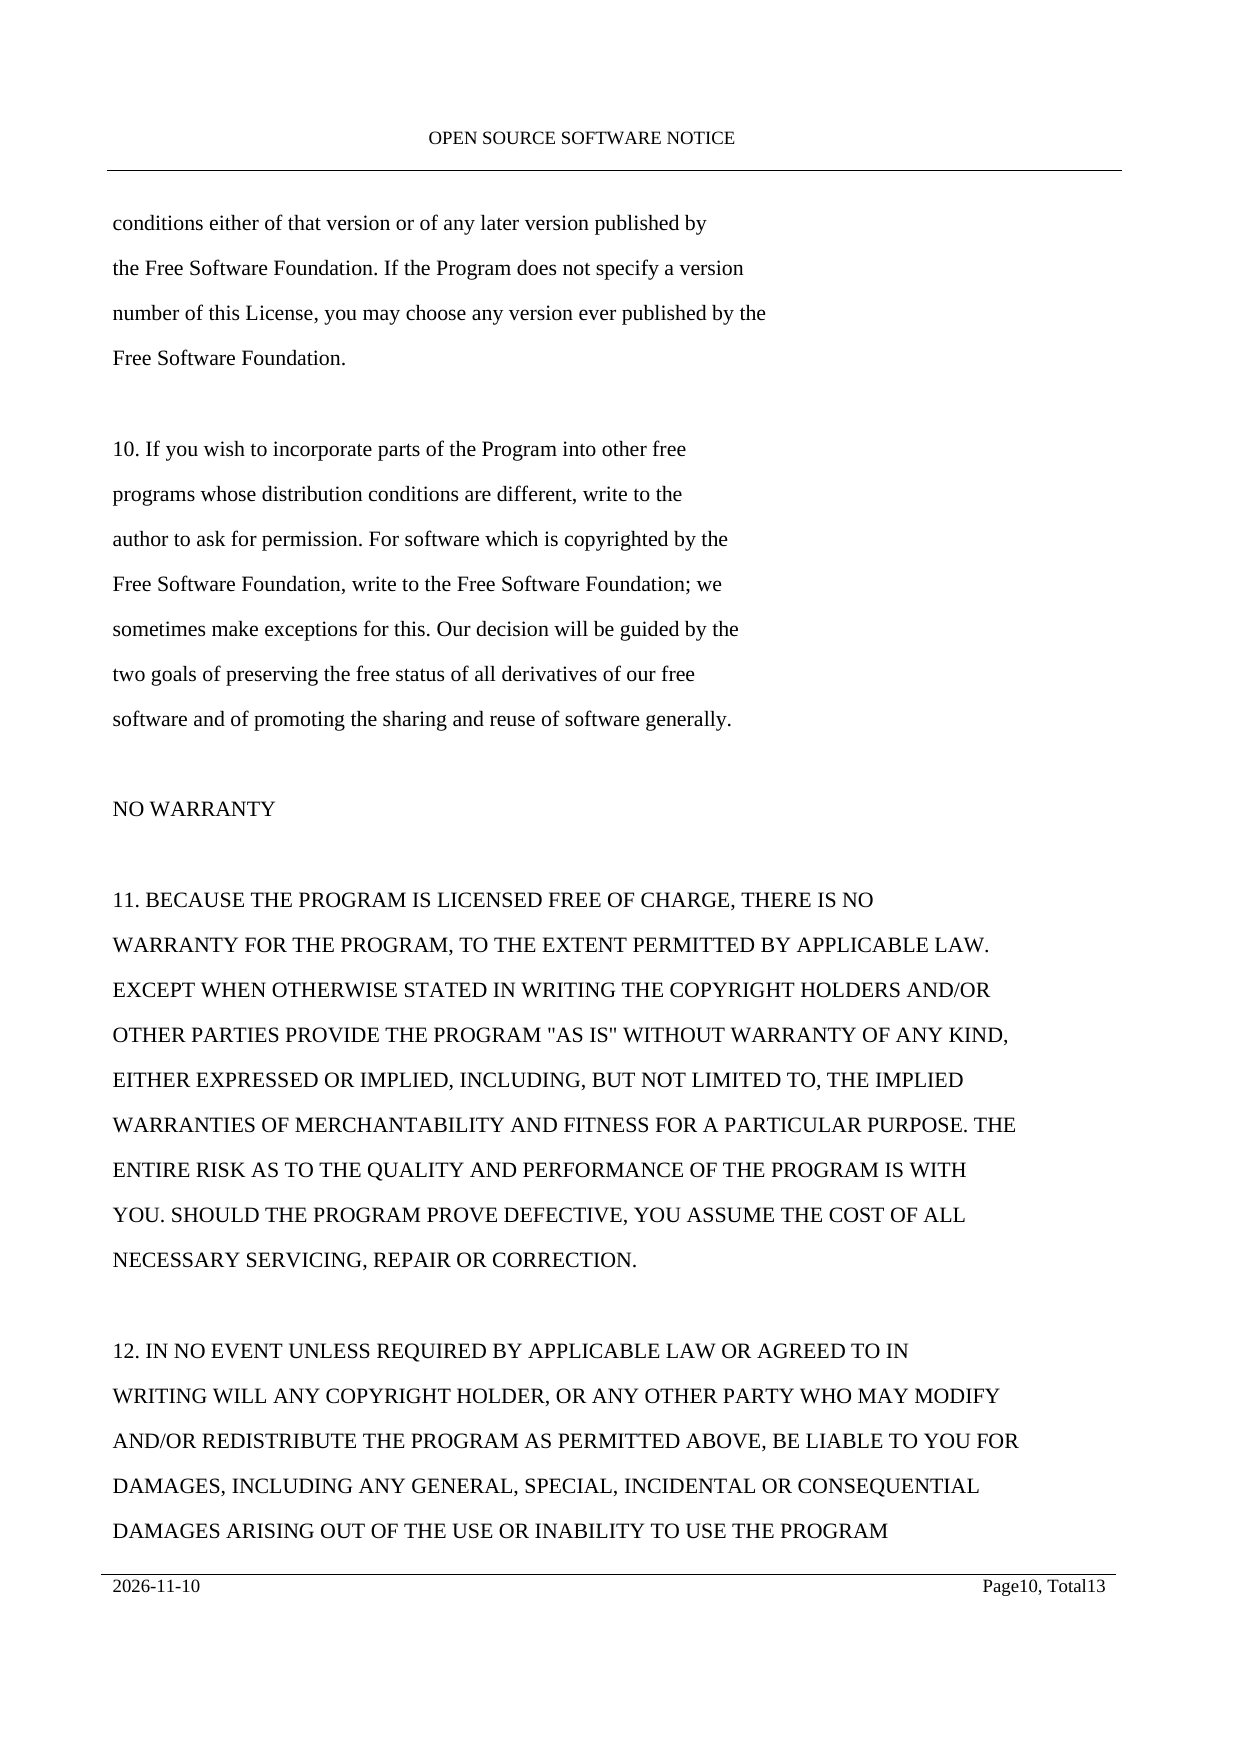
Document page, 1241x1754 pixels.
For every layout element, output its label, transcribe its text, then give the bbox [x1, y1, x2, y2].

text 11. BECAUSE THE PROGRAM IS LICENSED FREE OF CHARGE, THERE IS NO [112, 883, 1128, 915]
text Free Software Foundation. [112, 342, 1128, 374]
text 12. IN NO EVENT UNLESS REQUIRED BY APPLICABLE LAW OR AGREED TO IN [112, 1334, 1128, 1366]
text number of this License, you may choose any version ever published by the [112, 297, 1128, 329]
text 10. If you wish to incorporate parts of the Program into other free [112, 432, 1128, 464]
text EITHER EXPRESSED OR IMPLIED, INCLUDING, BUT NOT LIMITED TO, THE IMPLIED [112, 1063, 1128, 1096]
text AND/OR REDISTRIBUTE THE PROGRAM AS PERMITTED ABOVE, BE LIABLE TO YOU FOR [112, 1424, 1128, 1457]
text WRITING WILL ANY COPYRIGHT HOLDER, OR ANY OTHER PARTY WHO MAY MODIFY [112, 1379, 1128, 1412]
text two goals of preserving the free status of all derivatives of our free [112, 657, 1128, 690]
text ENTIRE RISK AS TO THE QUALITY AND PERFORMANCE OF THE PROGRAM IS WITH [112, 1153, 1128, 1186]
text author to ask for permission. For software which is copyrighted by the [112, 522, 1128, 554]
text programs whose distribution conditions are different, write to the [112, 477, 1128, 509]
text DAMAGES ARISING OUT OF THE USE OR INABILITY TO USE THE PROGRAM [112, 1514, 1128, 1547]
text WARRANTIES OF MERCHANTABILITY AND FITNESS FOR A PARTICULAR PURPOSE. THE [112, 1108, 1128, 1141]
text NECESSARY SERVICING, REPAIR OR CORRECTION. [112, 1244, 1128, 1276]
text software and of promoting the sharing and reuse of software generally. [112, 702, 1128, 735]
text DAMAGES, INCLUDING ANY GENERAL, SPECIAL, INCIDENTAL OR CONSEQUENTIAL [112, 1469, 1128, 1502]
text EXCEPT WHEN OTHERWISE STATED IN WRITING THE COPYRIGHT HOLDERS AND/OR [112, 973, 1128, 1006]
text OTHER PARTIES PROVIDE THE PROGRAM "AS IS" WITHOUT WARRANTY OF ANY KIND, [112, 1018, 1128, 1051]
text conditions either of that version or of any later version published by [112, 206, 1128, 239]
text Free Software Foundation, write to the Free Software Foundation; we [112, 567, 1128, 600]
text NO WARRANTY [112, 793, 1128, 825]
text YOU. SHOULD THE PROGRAM PROVE DEFECTIVE, YOU ASSUME THE COST OF ALL [112, 1199, 1128, 1231]
text WARRANTY FOR THE PROGRAM, TO THE EXTENT PERMITTED BY APPLICABLE LAW. [112, 928, 1128, 961]
text sometimes make exceptions for this. Our decision will be guided by the [112, 612, 1128, 645]
text the Free Software Foundation. If the Program does not specify a version [112, 251, 1128, 284]
